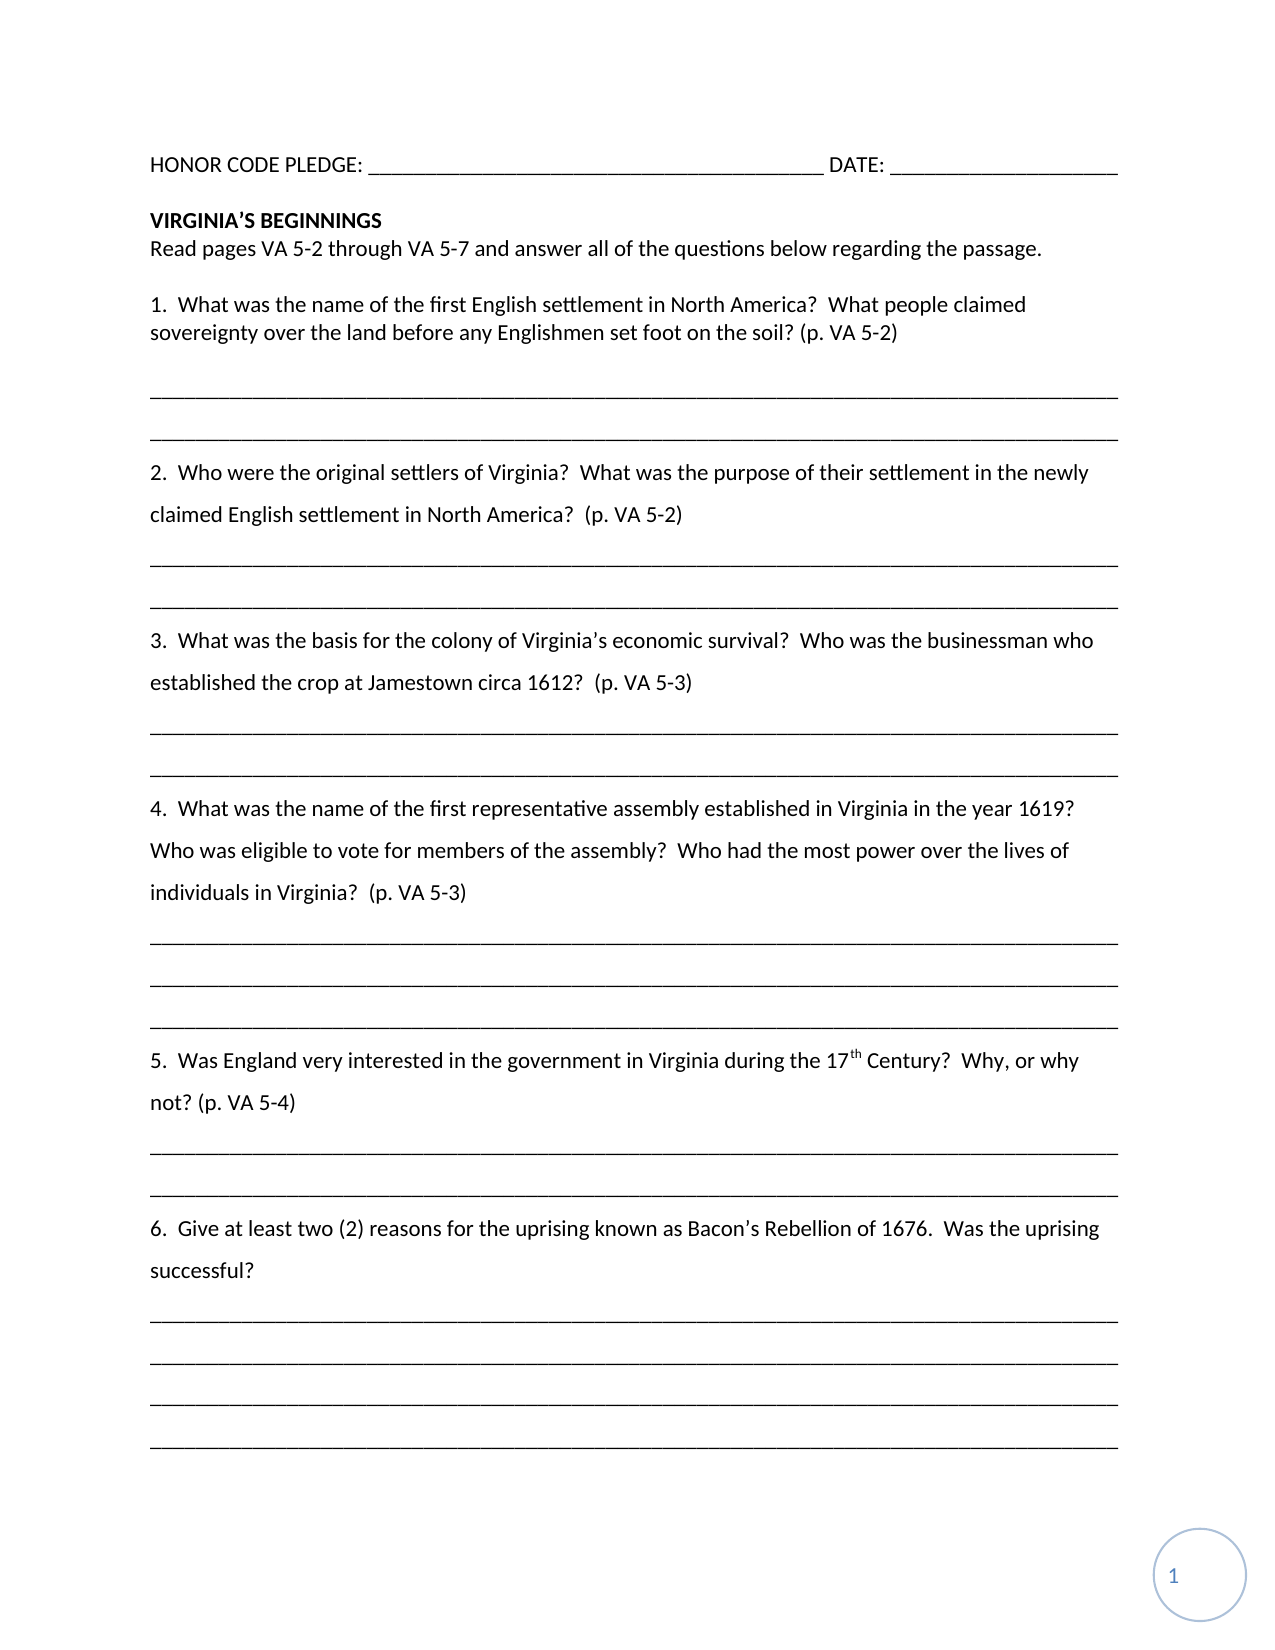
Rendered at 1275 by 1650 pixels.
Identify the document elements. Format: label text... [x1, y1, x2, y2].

text 3. What was the basis for the colony of Virginia’s economic survival? Who was the businessman who established the crop at Jamestown circa 1612? (p. VA 5-3) [150, 626, 1125, 696]
text VIRGINIA’S BEGINNINGS [150, 206, 1125, 234]
text 5. Was England very interested in the government in Virginia during the 17th Century? Why, or why not? (p. VA 5-4) [150, 1046, 1125, 1116]
text 1. What was the name of the first English settlement in North America? What people claimed sovereignty over the land before any Englishmen set foot on the soil? (p. VA 5-2) [150, 290, 1125, 346]
text 4. What was the name of the first representative assembly established in Virginia in the year 1619? Who was eligible to vote for members of the assembly? Who had the most power over the lives of individuals in Virginia? (p. VA 5-3) [150, 794, 1125, 906]
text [150, 1382, 1125, 1452]
text 2. Who were the original settlers of Virginia? What was the purpose of their settlement in the newly claimed English settlement in North America? (p. VA 5-2) [150, 458, 1125, 528]
text Read pages VA 5-2 through VA 5-7 and answer all of the questions below regarding the passage. [150, 234, 1125, 262]
text _____________________________________________________________________________________ [150, 1004, 1125, 1032]
text HONOR CODE PLEDGE: ________________________________________ DATE: ____________________ [150, 150, 1125, 178]
text 6. Give at least two (2) reasons for the uprising known as Bacon’s Rebellion of 1676. Was the uprising successful? [150, 1214, 1125, 1284]
